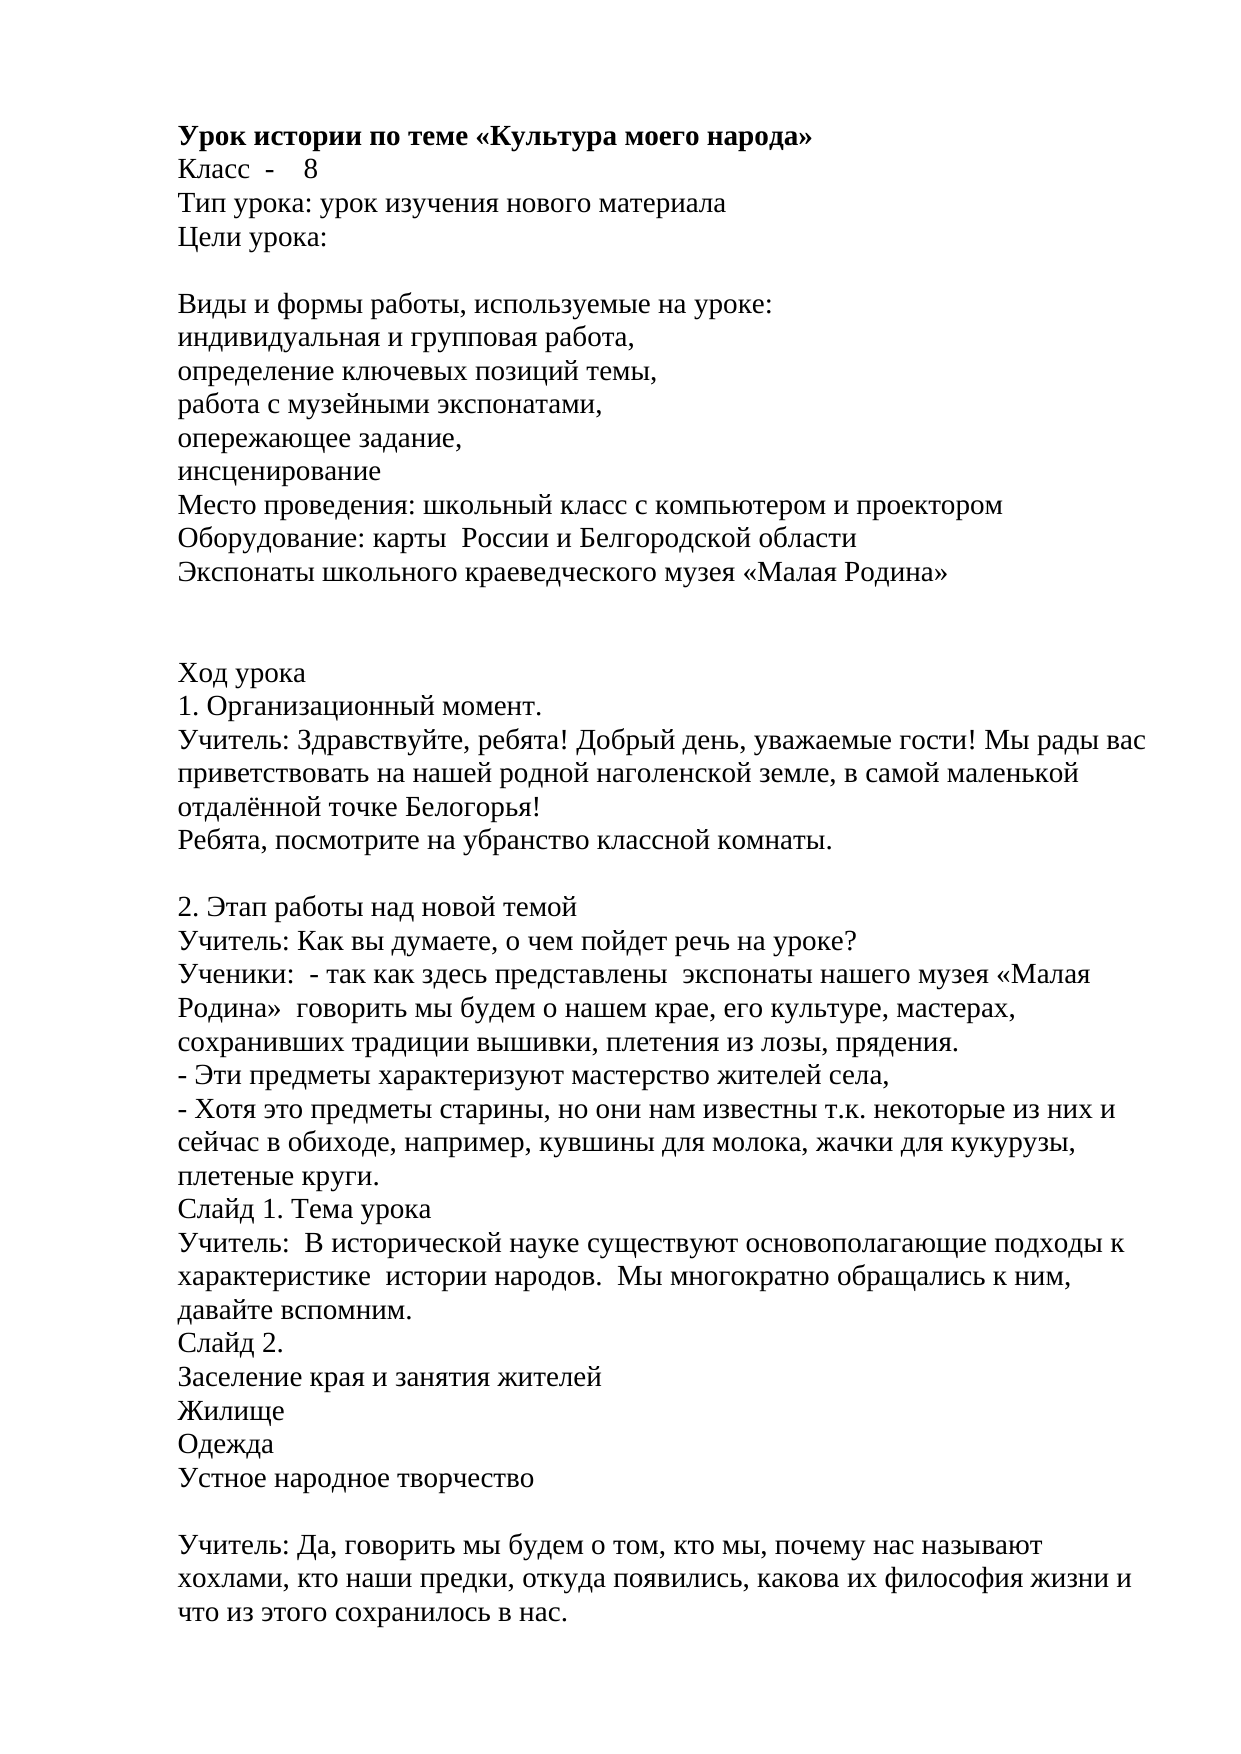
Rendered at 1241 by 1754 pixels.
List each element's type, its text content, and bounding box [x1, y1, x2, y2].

text Заселение края и занятия жителей [177, 1359, 1152, 1393]
text - Эти предметы характеризуют мастерство жителей села, [177, 1057, 1152, 1091]
text Учитель: Как вы думаете, о чем пойдет речь на уроке? [177, 923, 1152, 957]
text 1. Организационный момент. [177, 688, 1152, 722]
text Урок истории по теме «Культура моего народа» [177, 118, 1152, 152]
text Цели урока: [177, 219, 1152, 252]
text 2. Этап работы над новой темой [177, 889, 1152, 923]
text Одежда [177, 1426, 1152, 1460]
text Экспонаты школьного краеведческого музея «Малая Родина» [177, 554, 1152, 588]
text - Хотя это предметы старины, но они нам известны т.к. некоторые из них и сейчас в обиходе, например, кувшины для молока, жачки для кукурузы, плетеные круги. [177, 1091, 1152, 1191]
text определение ключевых позиций темы, [177, 353, 1152, 386]
text Слайд 2. [177, 1326, 1152, 1359]
text Ученики: - так как здесь представлены экспонаты нашего музея «Малая Родина» говорить мы будем о нашем крае, его культуре, мастерах, сохранивших традиции вышивки, плетения из лозы, прядения. [177, 957, 1152, 1057]
text Виды и формы работы, используемые на уроке: [177, 286, 1152, 319]
text Учитель: Здравствуйте, ребята! Добрый день, уважаемые гости! Мы рады вас приветствовать на нашей родной наголенской земле, в самой маленькой отдалённой точке Белогорья! [177, 722, 1152, 822]
text Учитель: В исторической науке существуют основополагающие подходы к характеристике истории народов. Мы многократно обращались к ним, давайте вспомним. [177, 1225, 1152, 1326]
text опережающее задание, [177, 420, 1152, 453]
text Оборудование: карты России и Белгородской области [177, 521, 1152, 554]
text Учитель: Да, говорить мы будем о том, кто мы, почему нас называют хохлами, кто наши предки, откуда появились, какова их философия жизни и что из этого сохранилось в нас. [177, 1527, 1152, 1627]
text Ребята, посмотрите на убранство классной комнаты. [177, 822, 1152, 856]
text инсценирование [177, 453, 1152, 487]
text Тип урока: урок изучения нового материала [177, 185, 1152, 219]
text индивидуальная и групповая работа, [177, 319, 1152, 353]
text Слайд 1. Тема урока [177, 1191, 1152, 1225]
text Ход урока [177, 655, 1152, 688]
text работа с музейными экспонатами, [177, 386, 1152, 420]
text Место проведения: школьный класс с компьютером и проектором [177, 487, 1152, 521]
text Жилище [177, 1393, 1152, 1426]
text Класс - 8 [177, 152, 1152, 185]
text Устное народное творчество [177, 1460, 1152, 1493]
